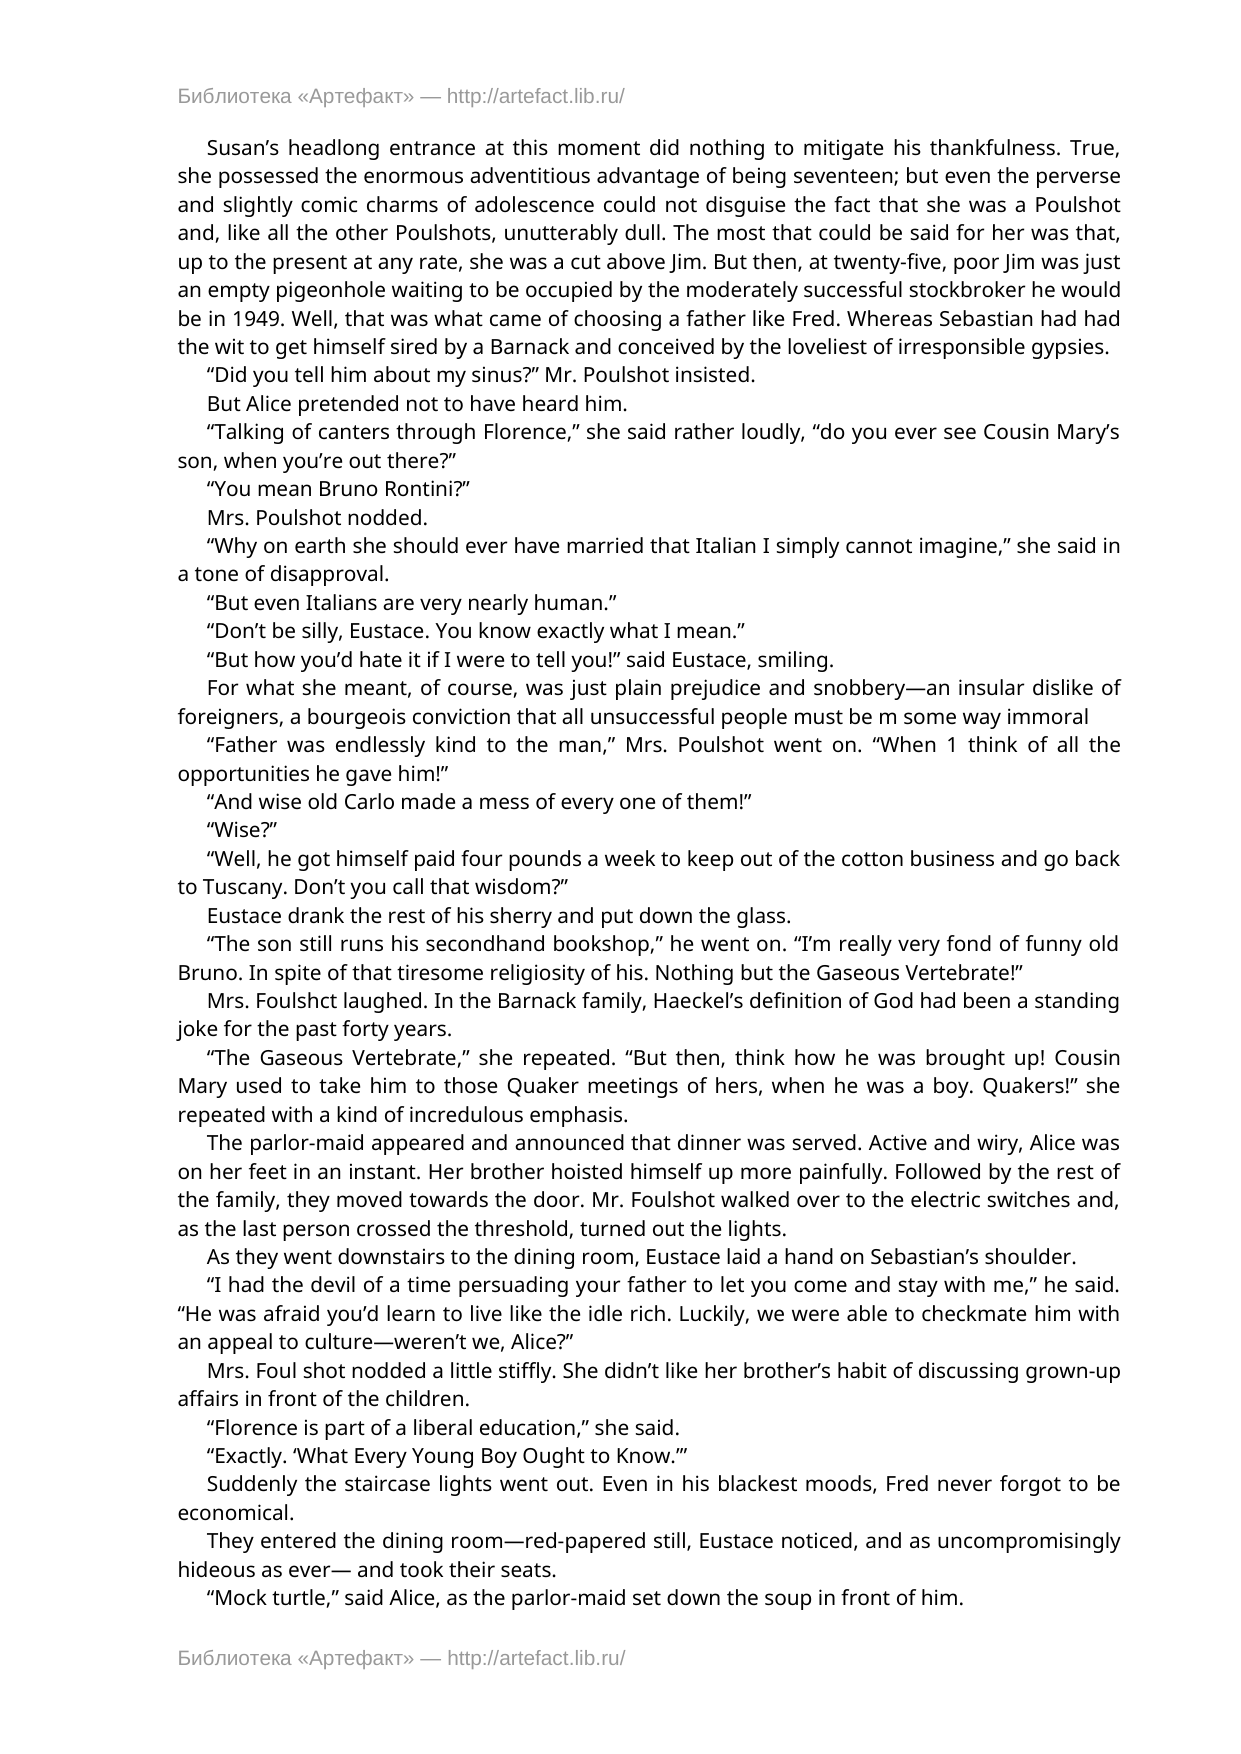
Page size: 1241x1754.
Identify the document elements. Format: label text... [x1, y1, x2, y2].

text For what she meant, of course, was just plain prejudice and snobbery—an insular dislike of foreigners, a bourgeois conviction that all unsuccessful people must be m some way immoral [177, 673, 1122, 730]
text “Why on earth she should ever have married that Italian I simply cannot imagine,” she said in a tone of disapproval. [177, 531, 1122, 588]
text Mrs. Poulshot nodded. [177, 503, 1122, 531]
text “The son still runs his secondhand bookshop,” he went on. “I’m really very fond of funny old Bruno. In spite of that tiresome religiosity of his. Nothing but the Gaseous Vertebrate!” [177, 929, 1122, 986]
text “Talking of canters through Florence,” she said rather loudly, “do you ever see Cousin Mary’s son, when you’re out there?” [177, 417, 1122, 474]
text “And wise old Carlo made a mess of every one of them!” [177, 787, 1122, 816]
text “Florence is part of a liberal education,” she said. [177, 1413, 1122, 1441]
text “Wise?” [177, 816, 1122, 844]
text “Father was endlessly kind to the man,” Mrs. Poulshot went on. “When 1 think of all the opportunities he gave him!” [177, 730, 1122, 787]
text “But how you’d hate it if I were to tell you!” said Eustace, smiling. [177, 645, 1122, 673]
text “Did you tell him about my sinus?” Mr. Poulshot insisted. [177, 361, 1122, 389]
text “Well, he got himself paid four pounds a week to keep out of the cotton business and go back to Tuscany. Don’t you call that wisdom?” [177, 844, 1122, 901]
text Suddenly the staircase lights went out. Even in his blackest moods, Fred never forgot to be economical. [177, 1469, 1122, 1526]
text Mrs. Foulshct laughed. In the Barnack family, Haeckel’s definition of God had been a standing joke for the past forty years. [177, 986, 1122, 1043]
text “I had the devil of a time persuading your father to let you come and stay with me,” he said. “He was afraid you’d learn to live like the idle rich. Luckily, we were able to checkmate him with an appeal to culture—weren’t we, Alice?” [177, 1271, 1122, 1356]
text As they went downstairs to the dining room, Eustace laid a hand on Sebastian’s shoulder. [177, 1242, 1122, 1271]
text Mrs. Foul shot nodded a little stiffly. She didn’t like her brother’s habit of discussing grown-up affairs in front of the children. [177, 1356, 1122, 1413]
text Eustace drank the rest of his sherry and put down the glass. [177, 901, 1122, 929]
text Susan’s headlong entrance at this moment did nothing to mitigate his thankfulness. True, she possessed the enormous adventitious advantage of being seventeen; but even the perverse and slightly comic charms of adolescence could not disguise the fact that she was a Poulshot and, like all the other Poulshots, unutterably dull. The most that could be said for her was that, up to the present at any rate, she was a cut above Jim. But then, at twenty-five, poor Jim was just an empty pigeonhole waiting to be occupied by the moderately successful stockbroker he would be in 1949. Well, that was what came of choosing a father like Fred. Whereas Sebastian had had the wit to get himself sired by a Barnack and conceived by the loveliest of irresponsible gypsies. [177, 133, 1122, 361]
text The parlor-maid appeared and announced that dinner was served. Active and wiry, Alice was on her feet in an instant. Her brother hoisted himself up more painfully. Followed by the rest of the family, they moved towards the door. Mr. Foulshot walked over to the electric switches and, as the last person crossed the threshold, turned out the lights. [177, 1128, 1122, 1242]
text “Mock turtle,” said Alice, as the parlor-maid set down the soup in front of him. [177, 1583, 1122, 1612]
text “Exactly. ‘What Every Young Boy Ought to Know.’” [177, 1441, 1122, 1469]
text They entered the dining room—red-papered still, Eustace noticed, and as uncompromisingly hideous as ever— and took their seats. [177, 1526, 1122, 1583]
text “The Gaseous Vertebrate,” she repeated. “But then, think how he was brought up! Cousin Mary used to take him to those Quaker meetings of hers, when he was a boy. Quakers!” she repeated with a kind of incredulous emphasis. [177, 1043, 1122, 1128]
text “But even Italians are very nearly human.” [177, 588, 1122, 616]
text “Don’t be silly, Eustace. You know exactly what I mean.” [177, 616, 1122, 645]
text But Alice pretended not to have heard him. [177, 389, 1122, 417]
text “You mean Bruno Rontini?” [177, 474, 1122, 503]
